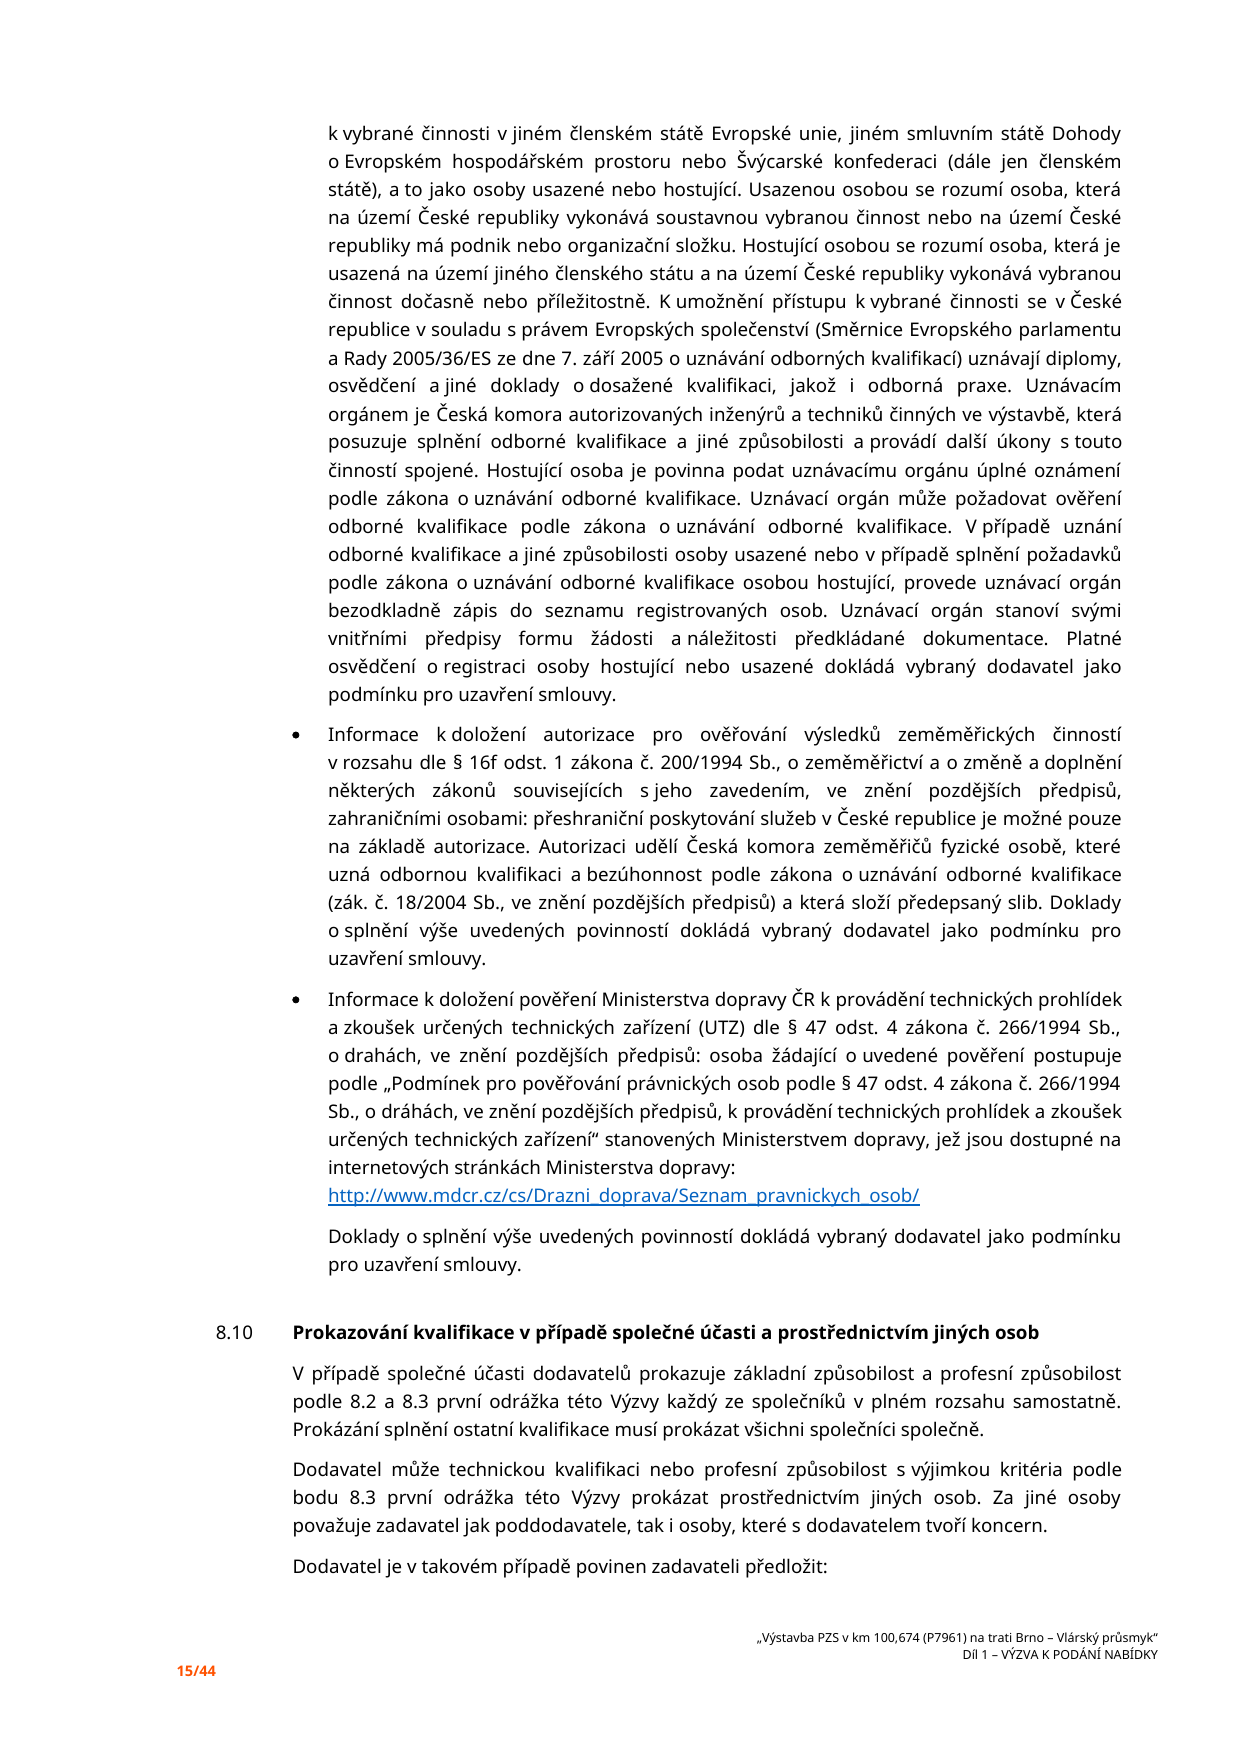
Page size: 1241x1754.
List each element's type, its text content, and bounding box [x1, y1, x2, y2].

text Doklady o splnění výše uvedených povinností dokládá vybraný dodavatel jako podmínku pro uzavření smlouvy. [328, 1223, 1122, 1276]
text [292, 121, 1122, 707]
text Informace k doložení pověření Ministerstva dopravy ČR k provádění technických prohlídek a zkoušek určených technických zařízení (UTZ) dle § 47 odst. 4 zákona č. 266/1994 Sb., o drahách, ve znění pozdějších předpisů: osoba žádající o uvedené pověření postupuje podle „Podmínek pro pověřování právnických osob podle § 47 odst. 4 zákona č. 266/1994 Sb., o dráhách, ve znění pozdějších předpisů, k provádění technických prohlídek a zkoušek určených technických zařízení“ stanovených Ministerstvem dopravy, jež jsou dostupné na internetových stránkách Ministerstva dopravy: [292, 986, 1122, 1180]
text Informace k doložení autorizace pro ověřování výsledků zeměměřických činností v rozsahu dle § 16f odst. 1 zákona č. 200/1994 Sb., o zeměměřictví a o změně a doplnění některých zákonů souvisejících s jeho zavedením, ve znění pozdějších předpisů, zahraničními osobami: přeshraniční poskytování služeb v České republice je možné pouze na základě autorizace. Autorizaci udělí Česká komora zeměměřičů fyzické osobě, které uzná odbornou kvalifikaci a bezúhonnost podle zákona o uznávání odborné kvalifikace (zák. č. 18/2004 Sb., ve znění pozdějších předpisů) a která složí předepsaný slib. Doklady o splnění výše uvedených povinností dokládá vybraný dodavatel jako podmínku pro uzavření smlouvy. [292, 722, 1122, 971]
text Prokazování kvalifikace v případě společné účasti a prostřednictvím jiných osob [216, 1319, 1122, 1345]
text Dodavatel může technickou kvalifikaci nebo profesní způsobilost s výjimkou kritéria podle bodu 8.3 první odrážka této Výzvy prokázat prostřednictvím jiných osob. Za jiné osoby považuje zadavatel jak poddodavatele, tak i osoby, které s dodavatelem tvoří koncern. [292, 1457, 1122, 1538]
text V případě společné účasti dodavatelů prokazuje základní způsobilost a profesní způsobilost podle 8.2 a 8.3 první odrážka této Výzvy každý ze společníků v plném rozsahu samostatně. Prokázání splnění ostatní kvalifikace musí prokázat všichni společníci společně. [292, 1360, 1122, 1442]
text http://www.mdcr.cz/cs/Drazni_doprava/Seznam_pravnickych_osob/ [328, 1182, 1122, 1208]
text Dodavatel je v takovém případě povinen zadavateli předložit: [292, 1553, 1122, 1579]
